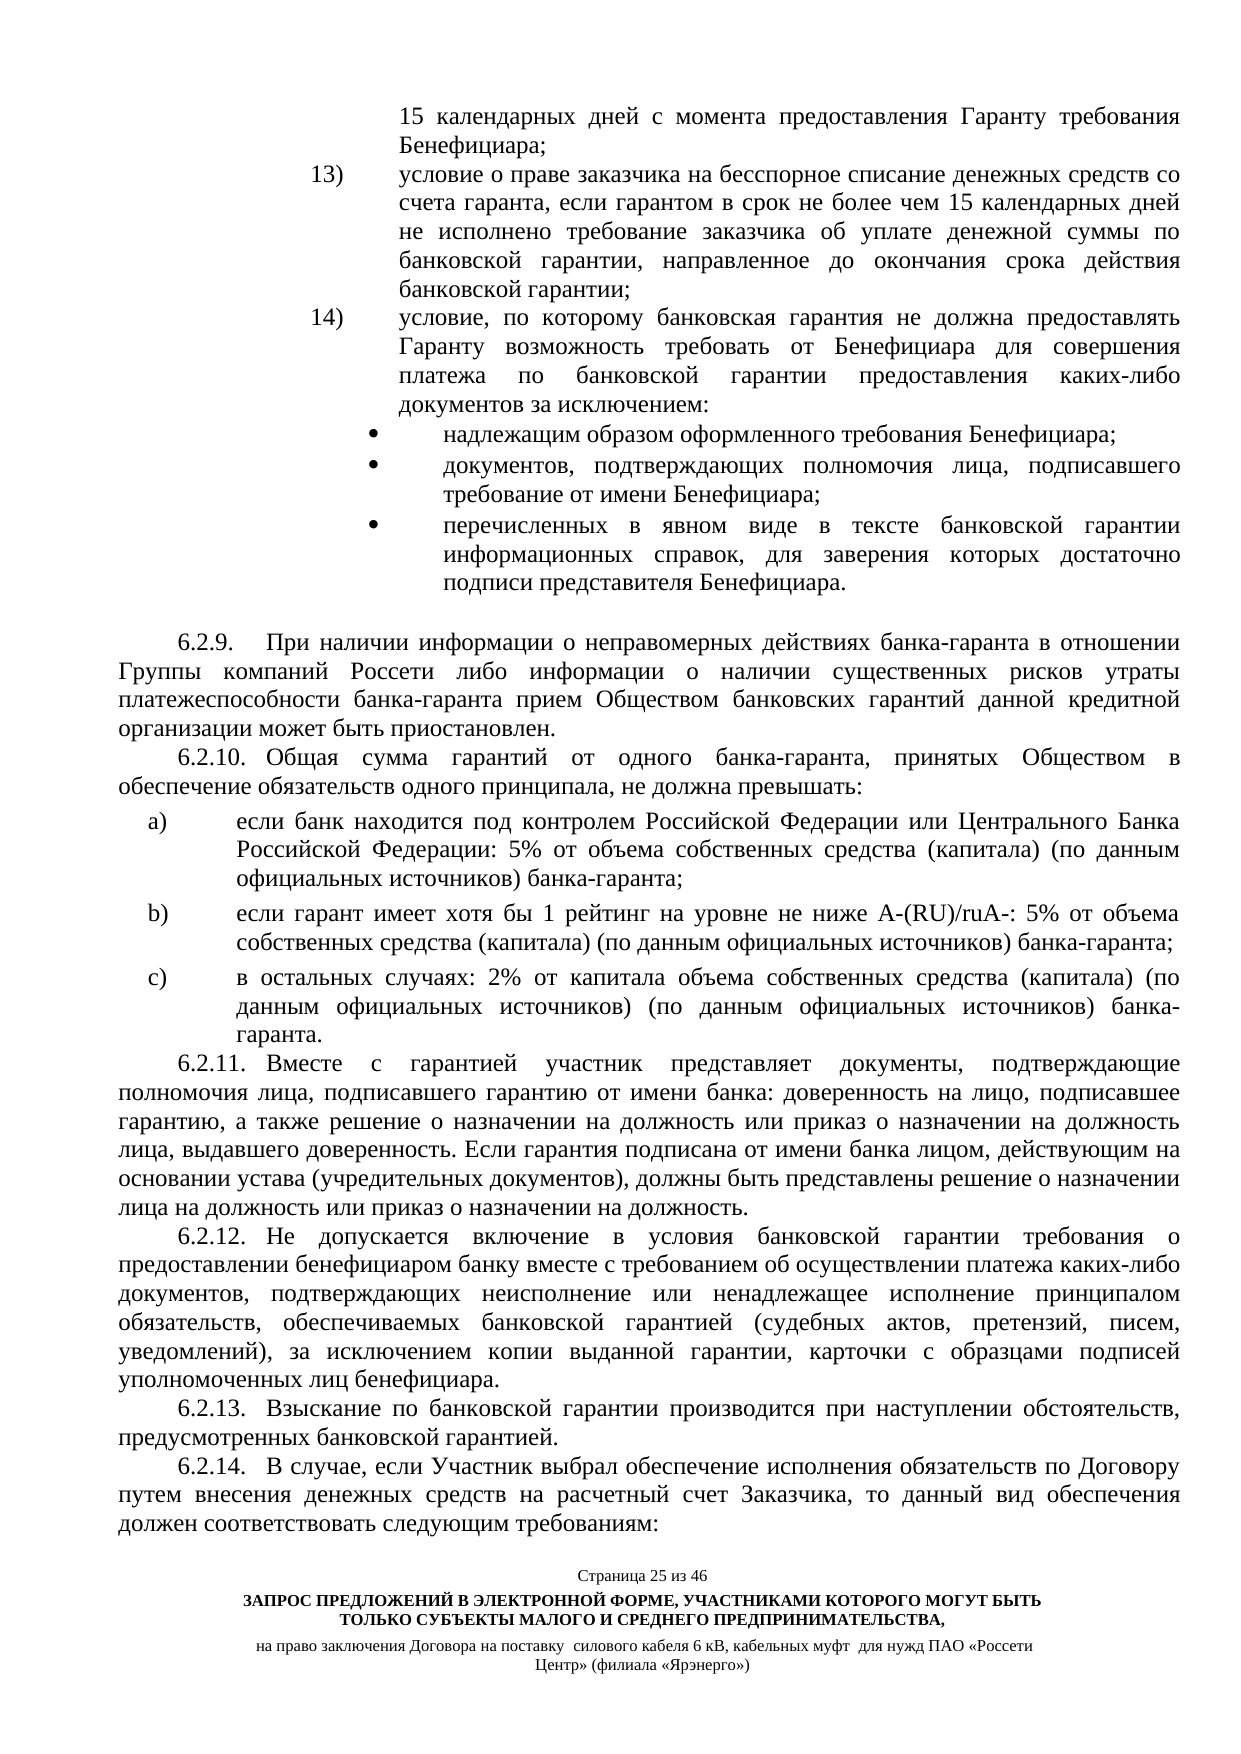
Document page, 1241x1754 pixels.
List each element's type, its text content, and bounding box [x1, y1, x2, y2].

subtitle В случае, если Участник выбрал обеспечение исполнения обязательств по Договору путем внесения денежных средств на расчетный счет Заказчика, то данный вид обеспечения должен соответствовать следующим требованиям: [118, 1451, 1181, 1537]
list перечисленных в явном виде в тексте банковской гарантии информационных справок, для заверения которых достаточно подписи представителя Бенефициара. [369, 510, 1181, 596]
list если гарант имеет хотя бы 1 рейтинг на уровне не ниже A-(RU)/ruA-: 5% от объема собственных средства (капитала) (по данным официальных источников) банка-гаранта; [148, 898, 1181, 956]
subtitle Не допускается включение в условия банковской гарантии требования о предоставлении бенефициаром банку вместе с требованием об осуществлении платежа каких-либо документов, подтверждающих неисполнение или ненадлежащее исполнение принципалом обязательств, обеспечиваемых банковской гарантией (судебных актов, претензий, писем, уведомлений), за исключением копии выданной гарантии, карточки с образцами подписей уполномоченных лиц бенефициара. [118, 1221, 1181, 1393]
list условие о праве заказчика на бесспорное списание денежных средств со счета гаранта, если гарантом в срок не более чем 15 календарных дней не исполнено требование заказчика об уплате денежной суммы по банковской гарантии, направленное до окончания срока действия банковской гарантии; [310, 159, 1181, 302]
list в остальных случаях: 2% от капитала объема собственных средства (капитала) (по данным официальных источников) (по данным официальных источников) банка-гаранта. [148, 962, 1181, 1048]
list документов, подтверждающих полномочия лица, подписавшего требование от имени Бенефициара; [369, 450, 1181, 508]
subtitle Взыскание по банковской гарантии производится при наступлении обстоятельств, предусмотренных банковской гарантией. [118, 1393, 1181, 1451]
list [310, 101, 1181, 159]
list если банк находится под контролем Российской Федерации или Центрального Банка Российской Федерации: 5% от объема собственных средства (капитала) (по данным официальных источников) банка-гаранта; [148, 806, 1181, 892]
list надлежащим образом оформленного требования Бенефициара; [369, 419, 1181, 448]
subtitle Общая сумма гарантий от одного банка-гаранта, принятых Обществом в обеспечение обязательств одного принципала, не должна превышать: [118, 742, 1181, 799]
list условие, по которому банковская гарантия не должна предоставлять Гаранту возможность требовать от Бенефициара для совершения платежа по банковской гарантии предоставления каких-либо документов за исключением: [310, 302, 1181, 417]
subtitle При наличии информации о неправомерных действиях банка-гаранта в отношении Группы компаний Россети либо информации о наличии существенных рисков утраты платежеспособности банка-гаранта прием Обществом банковских гарантий данной кредитной организации может быть приостановлен. [118, 627, 1181, 742]
subtitle Вместе с гарантией участник представляет документы, подтверждающие полномочия лица, подписавшего гарантию от имени банка: доверенность на лицо, подписавшее гарантию, а также решение о назначении на должность или приказ о назначении на должность лица, выдавшего доверенность. Если гарантия подписана от имени банка лицом, действующим на основании устава (учредительных документов), должны быть представлены решение о назначении лица на должность или приказ о назначении на должность. [118, 1048, 1181, 1221]
